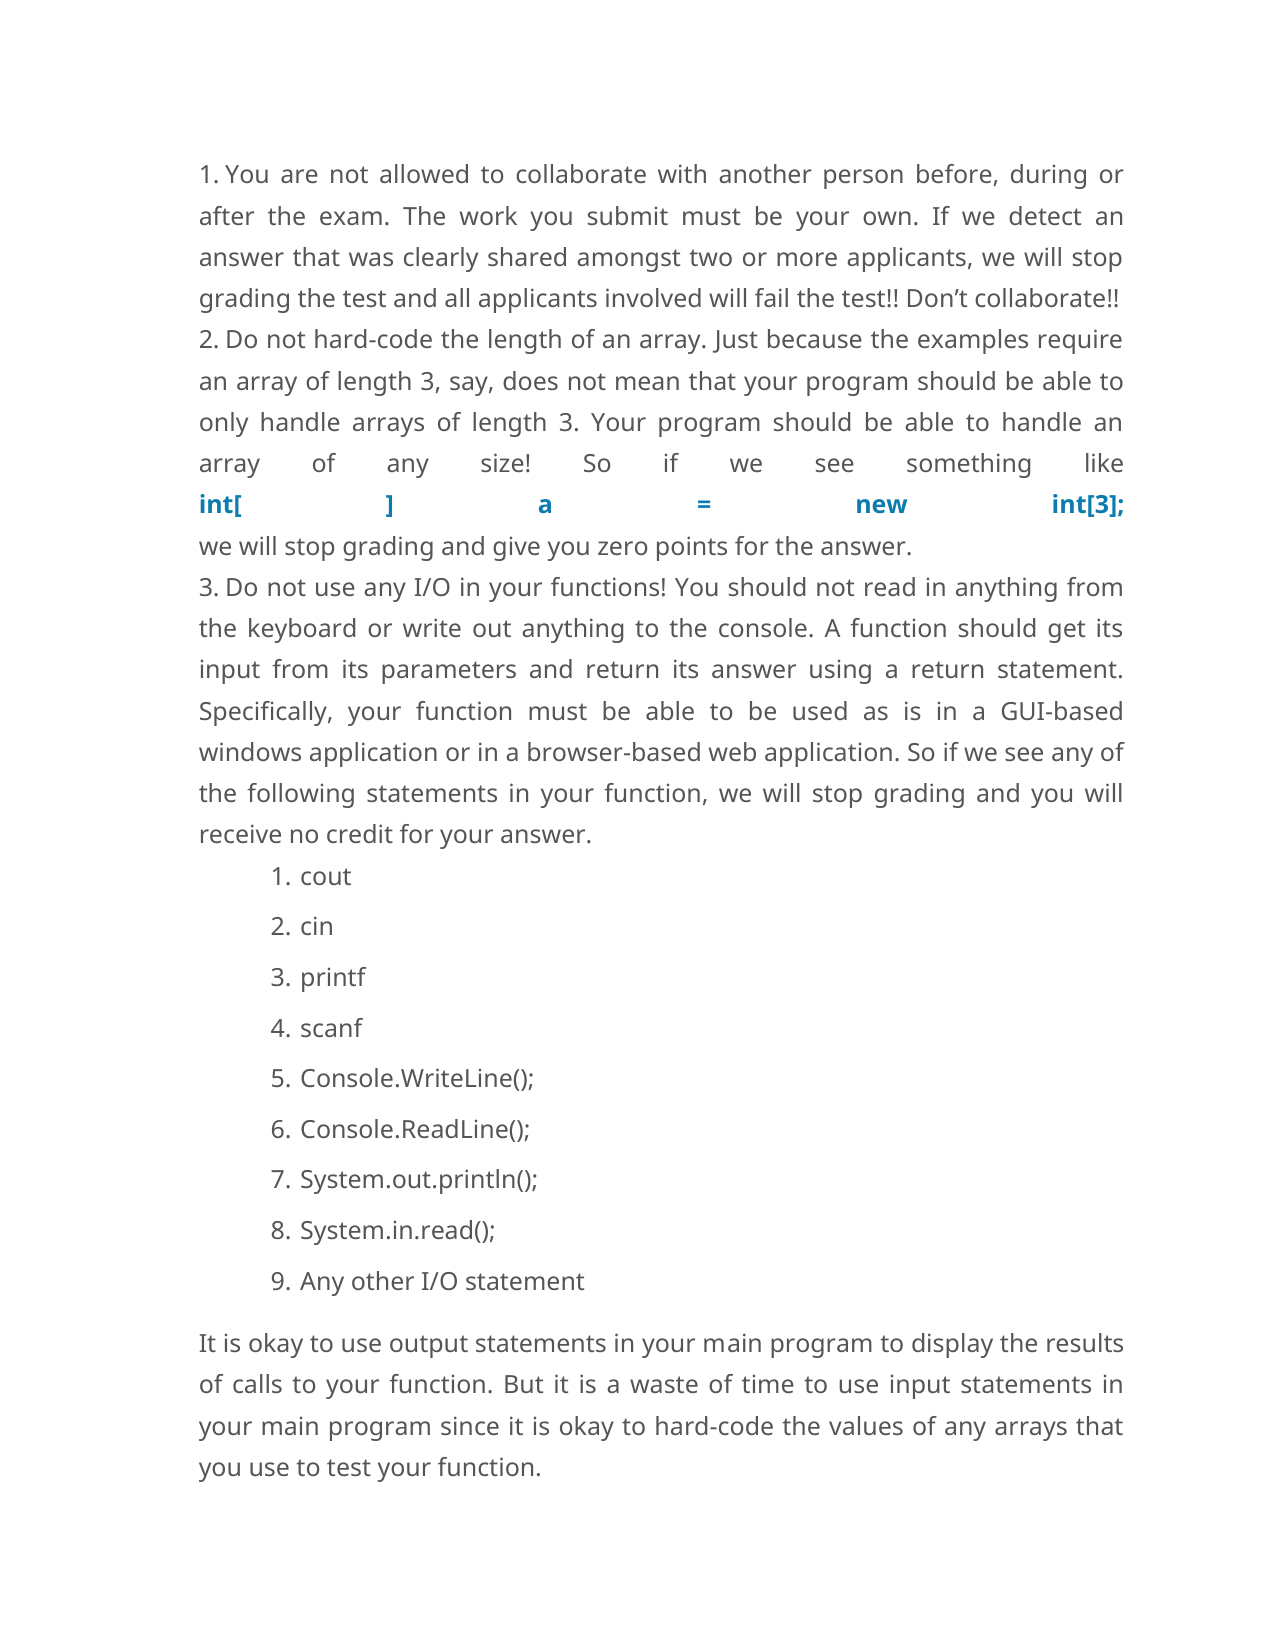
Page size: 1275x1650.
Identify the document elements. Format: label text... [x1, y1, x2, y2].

list Any other I/O statement [270, 1256, 1125, 1297]
list printf [270, 952, 1125, 994]
list Do not use any I/O in your functions! You should not read in anything from the keyboard or write out anything to the console. A function should get its input from its parameters and return its answer using a return statement. Specifically, your function must be able to be used as is in a GUI-based windows application or in a browser-based web application. So if we see any of the following statements in your function, we will stop grading and you will receive no credit for your answer. [198, 562, 1125, 851]
list System.in.read(); [270, 1206, 1125, 1247]
list cout [270, 851, 1125, 892]
list Console.ReadLine(); [270, 1104, 1125, 1146]
list Do not hard-code the length of an array. Just because the examples require an array of length 3, say, does not mean that your program should be able to only handle arrays of length 3. Your program should be able to handle an array of any size! So if we see something like int[ ] a = new int[3]; we will stop grading and give you zero points for the answer. [198, 315, 1125, 562]
list You are not allowed to collaborate with another person before, during or after the exam. The work you submit must be your own. If we detect an answer that was clearly shared amongst two or more applicants, we will stop grading the test and all applicants involved will fail the test!! Don’t collaborate!! [198, 150, 1125, 315]
list System.out.println(); [270, 1155, 1125, 1196]
text It is okay to use output statements in your main program to display the results of calls to your function. But it is a waste of time to use input statements in your main program since it is okay to hard-code the values of any arrays that you use to test your function. [198, 1319, 1125, 1484]
list cin [270, 902, 1125, 943]
list Console.WriteLine(); [270, 1054, 1125, 1095]
list scanf [270, 1003, 1125, 1044]
